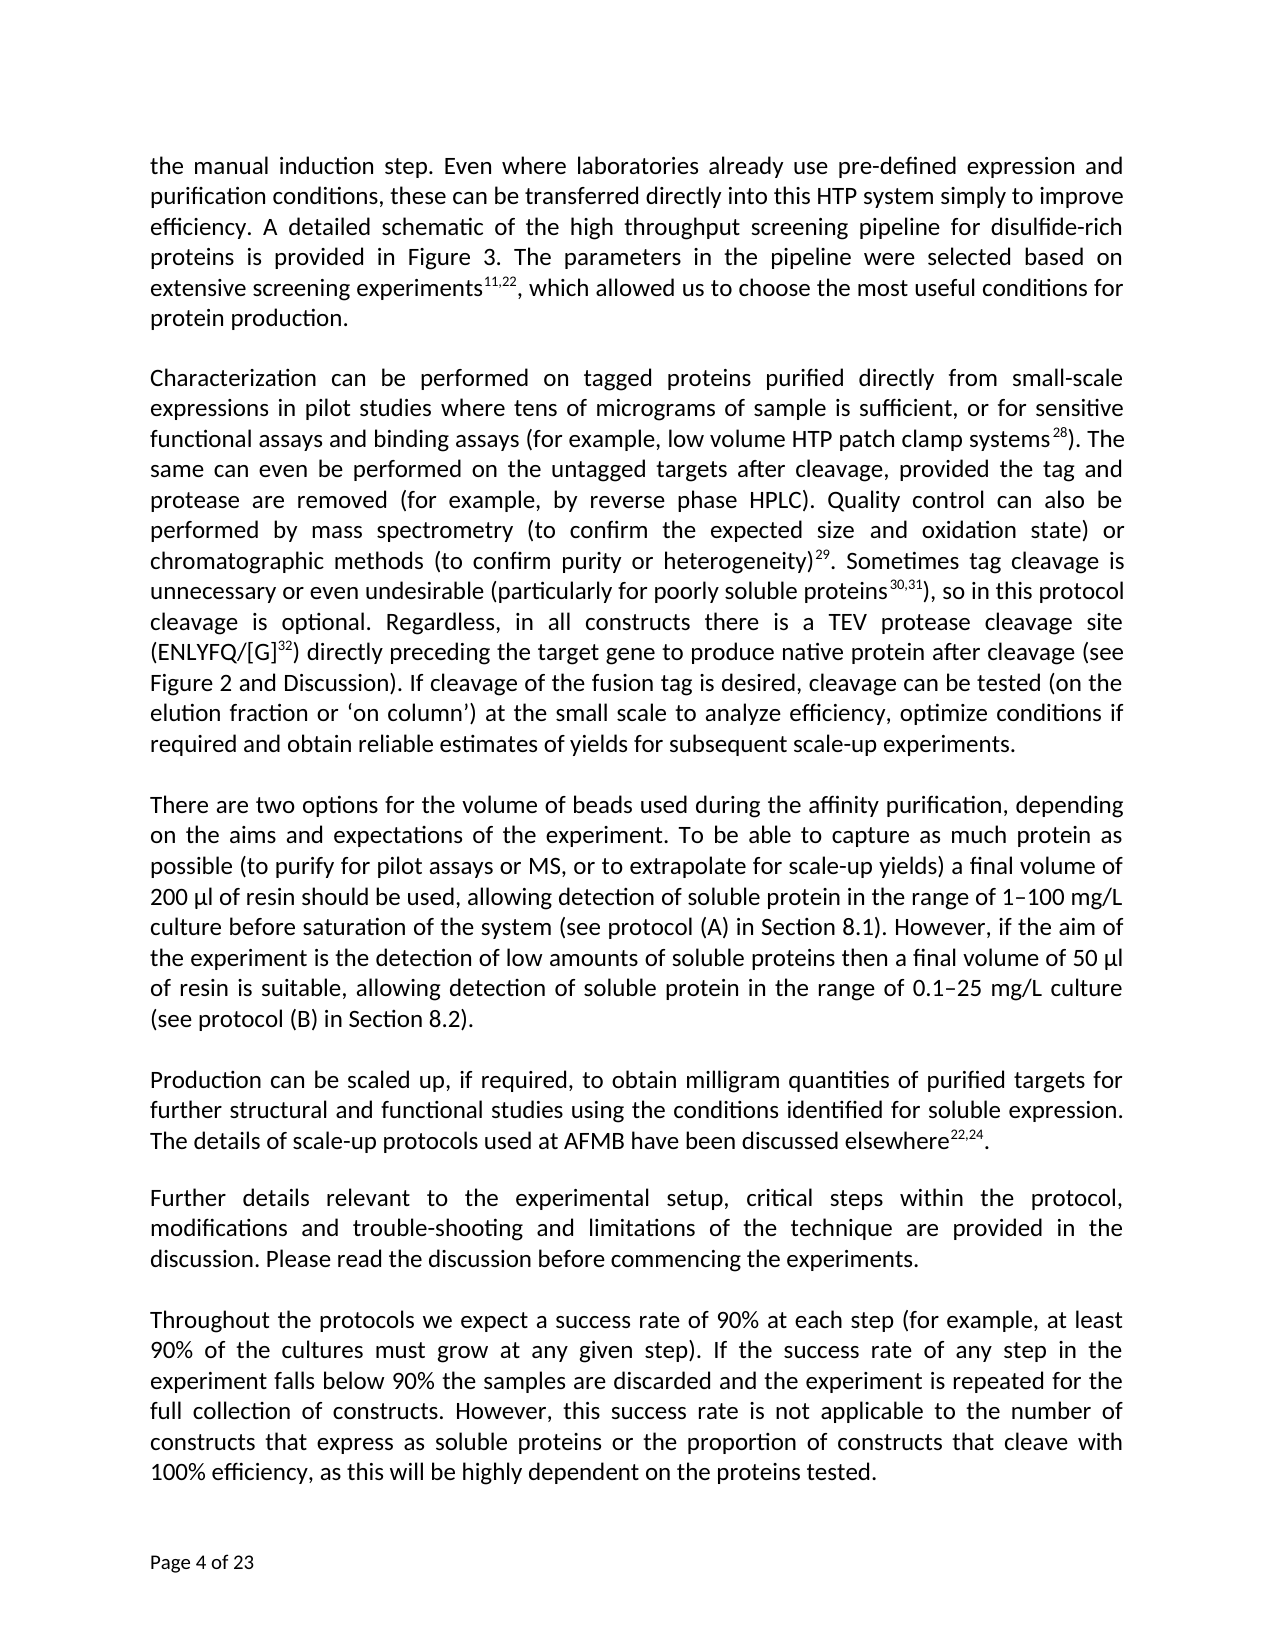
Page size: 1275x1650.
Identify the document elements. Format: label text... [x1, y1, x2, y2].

text Characterization can be performed on tagged proteins purified directly from small-scale expressions in pilot studies where tens of micrograms of sample is sufficient, or for sensitive functional assays and binding assays (for example, low volume HTP patch clamp systems28). The same can even be performed on the untagged targets after cleavage, provided the tag and protease are removed (for example, by reverse phase HPLC). Quality control can also be performed by mass spectrometry (to confirm the expected size and oxidation state) or chromatographic methods (to confirm purity or heterogeneity)29. Sometimes tag cleavage is unnecessary or even undesirable (particularly for poorly soluble proteins30,31), so in this protocol cleavage is optional. Regardless, in all constructs there is a TEV protease cleavage site (ENLYFQ/[G]32) directly preceding the target gene to produce native protein after cleavage (see Figure 2 and Discussion). If cleavage of the fusion tag is desired, cleavage can be tested (on the elution fraction or ‘on column’) at the small scale to analyze efficiency, optimize conditions if required and obtain reliable estimates of yields for subsequent scale-up experiments. [150, 362, 1125, 759]
text Further details relevant to the experimental setup, critical steps within the protocol, modifications and trouble-shooting and limitations of the technique are provided in the discussion. Please read the discussion before commencing the experiments. [150, 1182, 1125, 1273]
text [150, 150, 1125, 333]
text Throughout the protocols we expect a success rate of 90% at each step (for example, at least 90% of the cultures must grow at any given step). If the success rate of any step in the experiment falls below 90% the samples are discarded and the experiment is repeated for the full collection of constructs. However, this success rate is not applicable to the number of constructs that express as soluble proteins or the proportion of constructs that cleave with 100% efficiency, as this will be highly dependent on the proteins tested. [150, 1304, 1125, 1487]
text Production can be scaled up, if required, to obtain milligram quantities of purified targets for further structural and functional studies using the conditions identified for soluble expression. The details of scale-up protocols used at AFMB have been discussed elsewhere22,24. [150, 1064, 1125, 1155]
list There are two options for the volume of beads used during the affinity purification, depending on the aims and expectations of the experiment. To be able to capture as much protein as possible (to purify for pilot assays or MS, or to extrapolate for scale-up yields) a final volume of 200 µl of resin should be used, allowing detection of soluble protein in the range of 1–100 mg/L culture before saturation of the system (see protocol (A) in Section 8.1). However, if the aim of the experiment is the detection of low amounts of soluble proteins then a final volume of 50 µl of resin is suitable, allowing detection of soluble protein in the range of 0.1–25 mg/L culture (see protocol (B) in Section 8.2). [150, 789, 1125, 1033]
